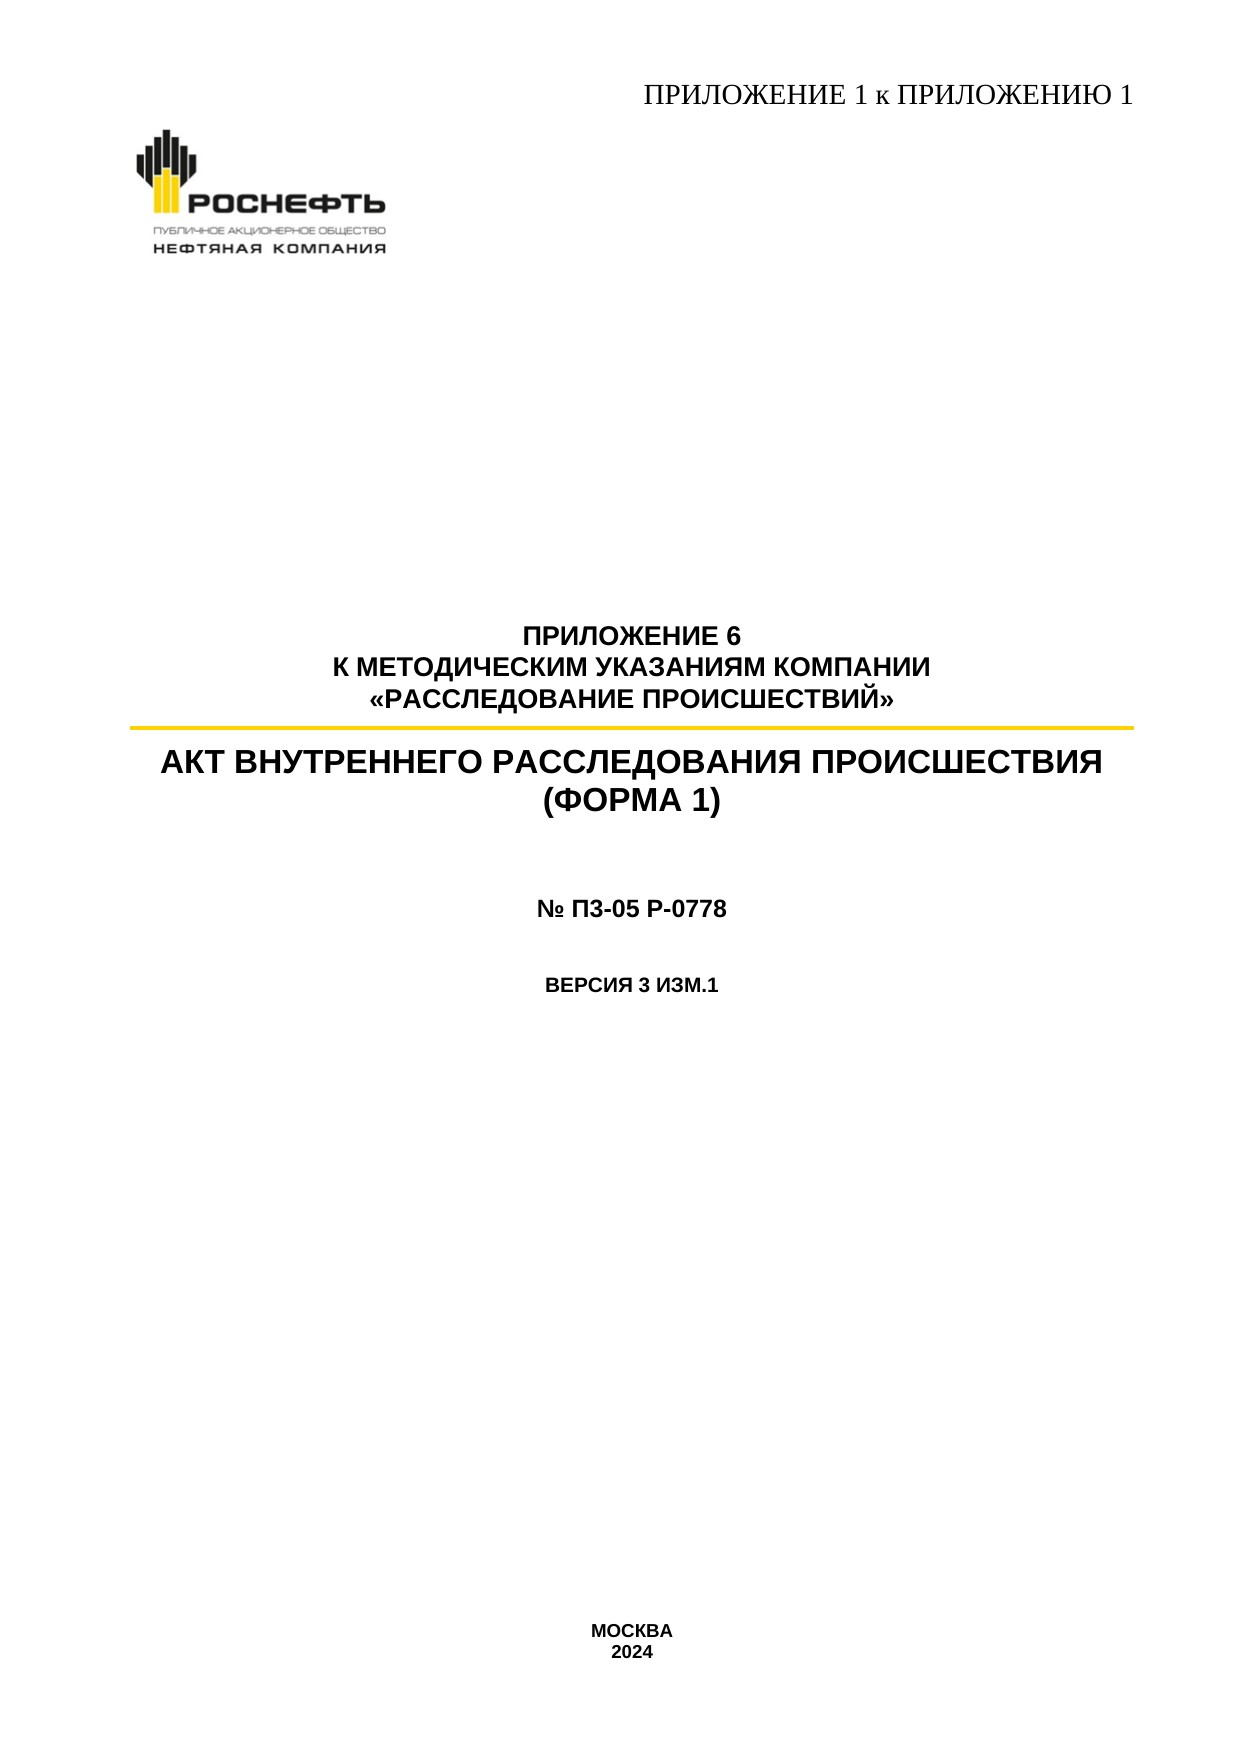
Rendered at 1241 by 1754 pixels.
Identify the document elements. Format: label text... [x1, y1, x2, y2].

text ВЕРСИЯ 3 ИЗМ.1 [130, 973, 1134, 997]
text № П3-05 Р-0778 [130, 894, 1134, 923]
text АКТ ВНУТРЕННЕГО РАССЛЕДОВАНИЯ ПРОИСШЕСТВИЯ (ФОРМА 1) [130, 742, 1134, 819]
table_header ПРИЛОЖЕНИЕ 6 К Методическим указаниям КОМПАНИИ «РАССЛЕДОВАНИЕ ПРОИСШЕСТВИЙ» [130, 620, 1134, 726]
text 2024 [130, 1641, 1134, 1663]
text МОСКВА [130, 1619, 1134, 1641]
picture [129, 122, 393, 261]
